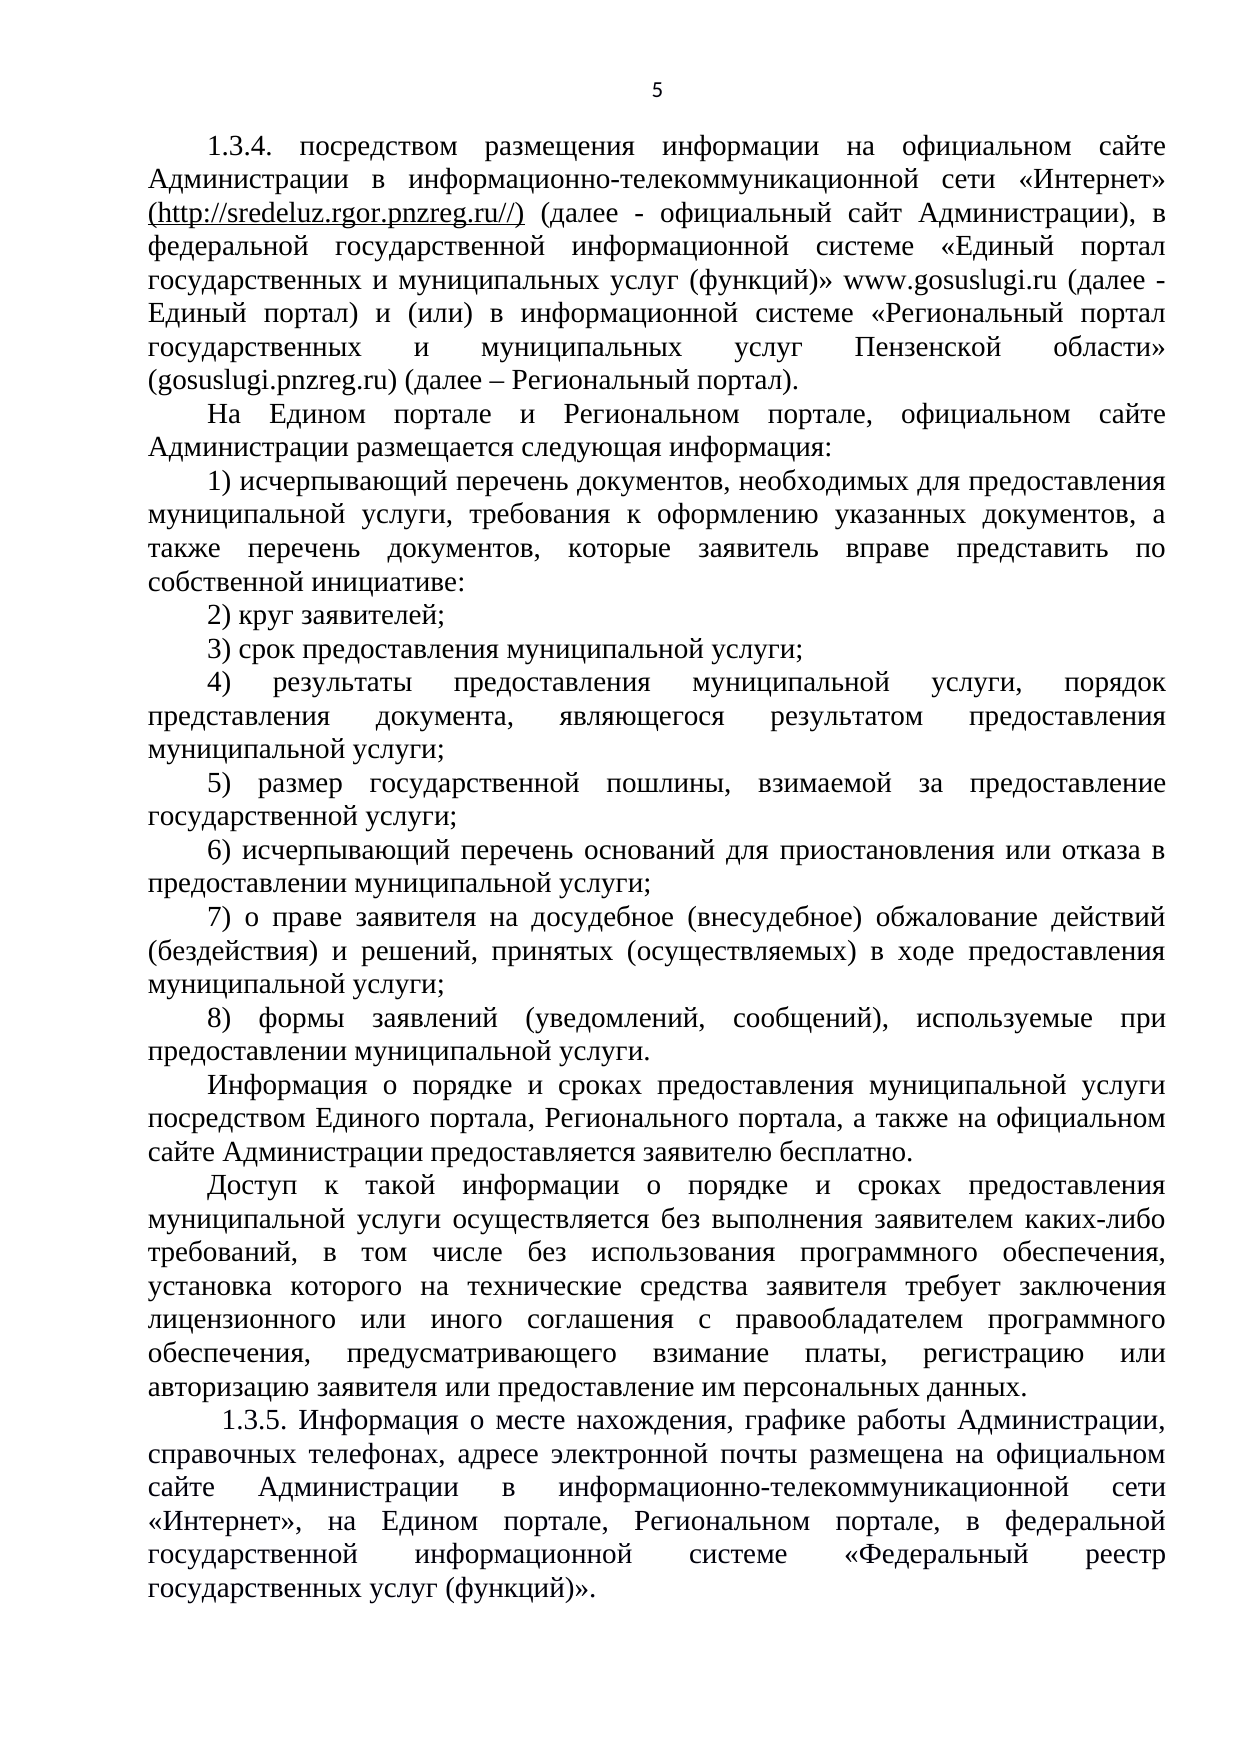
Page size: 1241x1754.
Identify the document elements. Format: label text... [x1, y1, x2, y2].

text 1) исчерпывающий перечень документов, необходимых для предоставления муниципальной услуги, требования к оформлению указанных документов, а также перечень документов, которые заявитель вправе представить по собственной инициативе: [148, 463, 1167, 597]
text 4) результаты предоставления муниципальной услуги, порядок представления документа, являющегося результатом предоставления муниципальной услуги; [148, 664, 1167, 765]
text 5) размер государственной пошлины, взимаемой за предоставление государственной услуги; [148, 765, 1167, 832]
text 3) срок предоставления муниципальной услуги; [148, 631, 1167, 664]
text 1.3.4. посредством размещения информации на официальном сайте Администрации в информационно-телекоммуникационной сети «Интернет» (http://sredeluz.rgor.pnzreg.ru//) (далее - официальный сайт Администрации), в федеральной государственной информационной системе «Единый портал государственных и муниципальных услуг (функций)» www.gosuslugi.ru (далее - Единый портал) и (или) в информационной системе «Региональный портал государственных и муниципальных услуг Пензенской области» (gosuslugi.pnzreg.ru) (далее – Региональный портал). [148, 128, 1167, 396]
text 1.3.5. Информация о месте нахождения, графике работы Администрации, справочных телефонах, адресе электронной почты размещена на официальном сайте Администрации в информационно-телекоммуникационной сети «Интернет», на Едином портале, Региональном портале, в федеральной государственной информационной системе «Федеральный реестр государственных услуг (функций)». [148, 1402, 1167, 1603]
text 7) о праве заявителя на досудебное (внесудебное) обжалование действий (бездействия) и решений, принятых (осуществляемых) в ходе предоставления муниципальной услуги; [148, 899, 1167, 1000]
text Доступ к такой информации о порядке и сроках предоставления муниципальной услуги осуществляется без выполнения заявителем каких-либо требований, в том числе без использования программного обеспечения, установка которого на технические средства заявителя требует заключения лицензионного или иного соглашения с правообладателем программного обеспечения, предусматривающего взимание платы, регистрацию или авторизацию заявителя или предоставление им персональных данных. [148, 1167, 1167, 1402]
text На Едином портале и Региональном портале, официальном сайте Администрации размещается следующая информация: [148, 396, 1167, 463]
text 6) исчерпывающий перечень оснований для приостановления или отказа в предоставлении муниципальной услуги; [148, 832, 1167, 899]
text 8) формы заявлений (уведомлений, сообщений), используемые при предоставлении муниципальной услуги. [148, 1000, 1167, 1067]
text 2) круг заявителей; [148, 597, 1167, 631]
text Информация о порядке и сроках предоставления муниципальной услуги посредством Единого портала, Регионального портала, а также на официальном сайте Администрации предоставляется заявителю бесплатно. [148, 1067, 1167, 1167]
